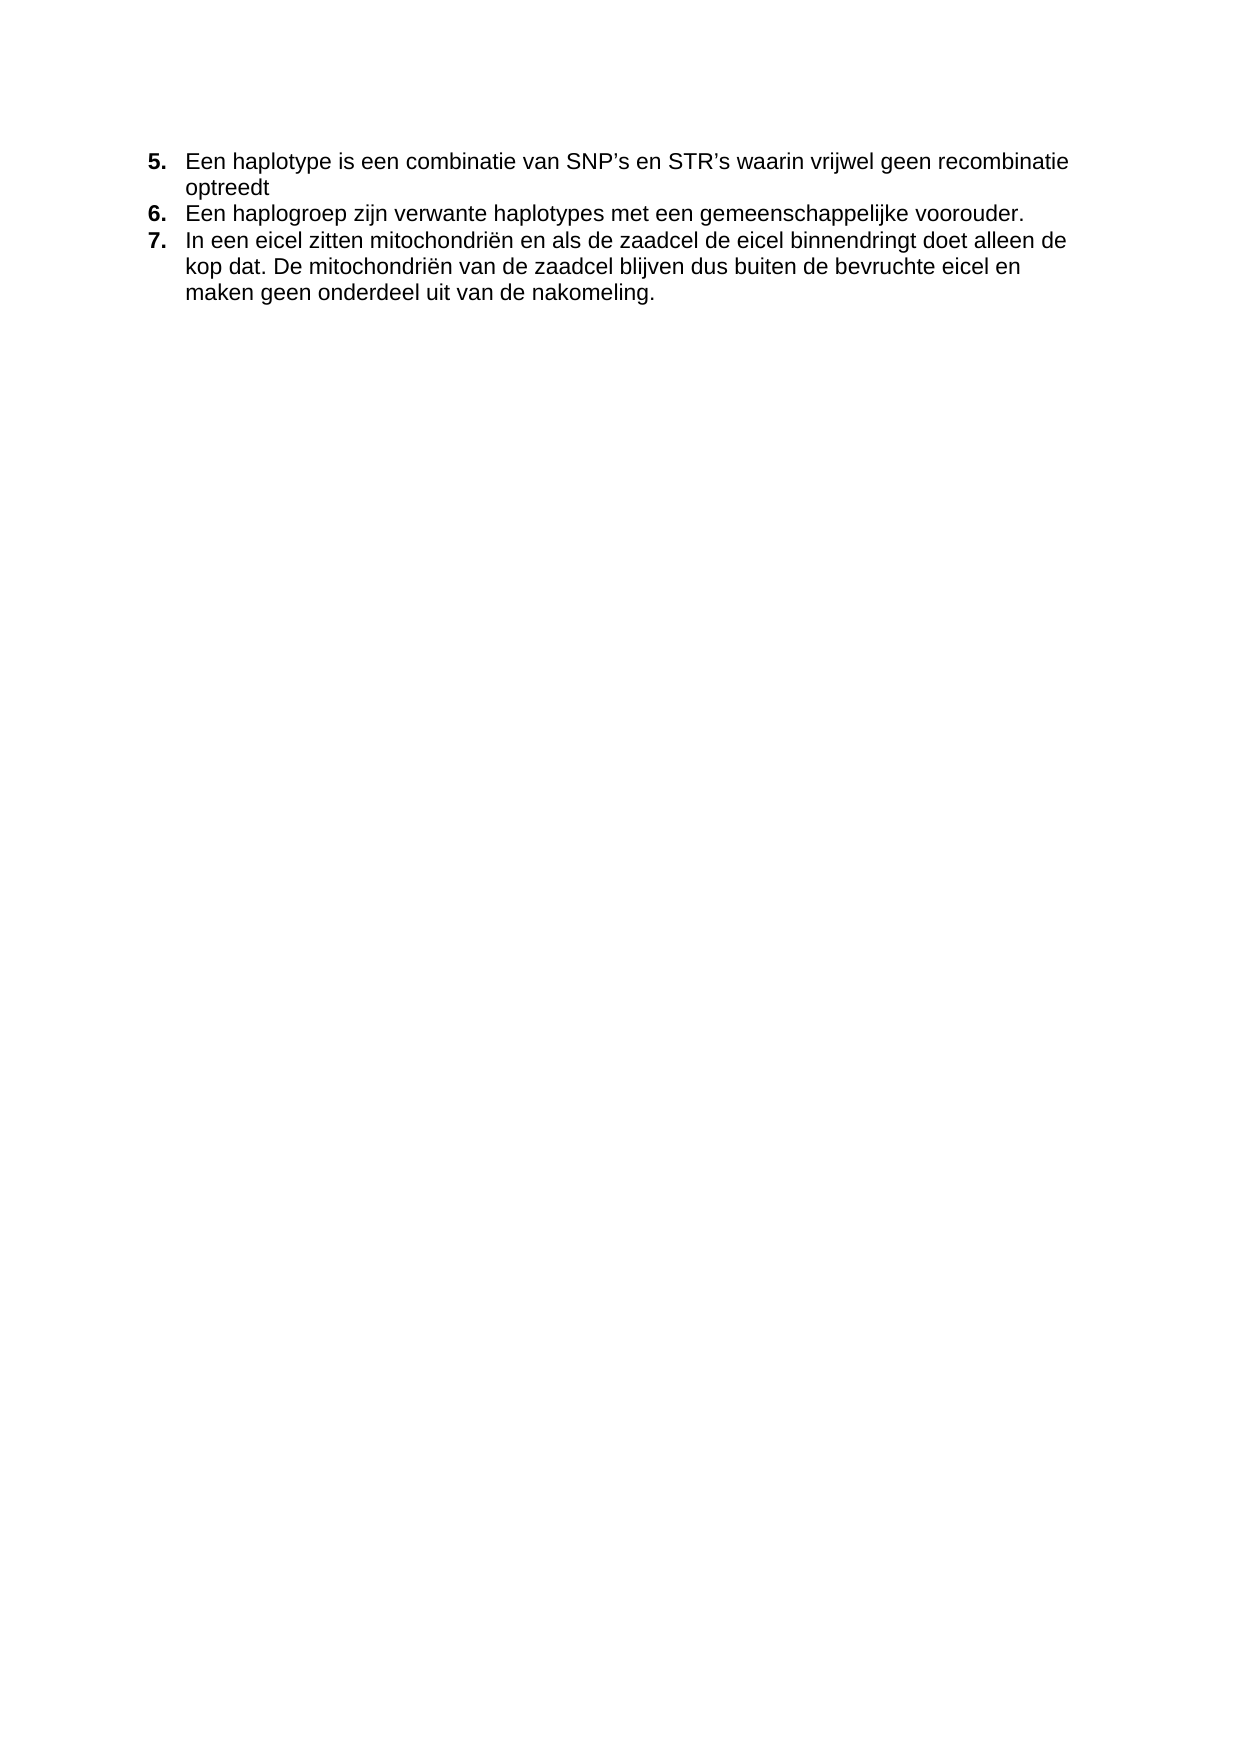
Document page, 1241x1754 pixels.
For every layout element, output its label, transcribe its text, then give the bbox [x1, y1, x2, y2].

list Een haplogroep zijn verwante haplotypes met een gemeenschappelijke voorouder. [148, 200, 1093, 227]
list In een eicel zitten mitochondriën en als de zaadcel de eicel binnendringt doet alleen de kop dat. De mitochondriën van de zaadcel blijven dus buiten de bevruchte eicel en maken geen onderdeel uit van de nakomeling. [148, 227, 1093, 306]
list Een haplotype is een combinatie van SNP’s en STR’s waarin vrijwel geen recombinatie optreedt [148, 148, 1093, 200]
